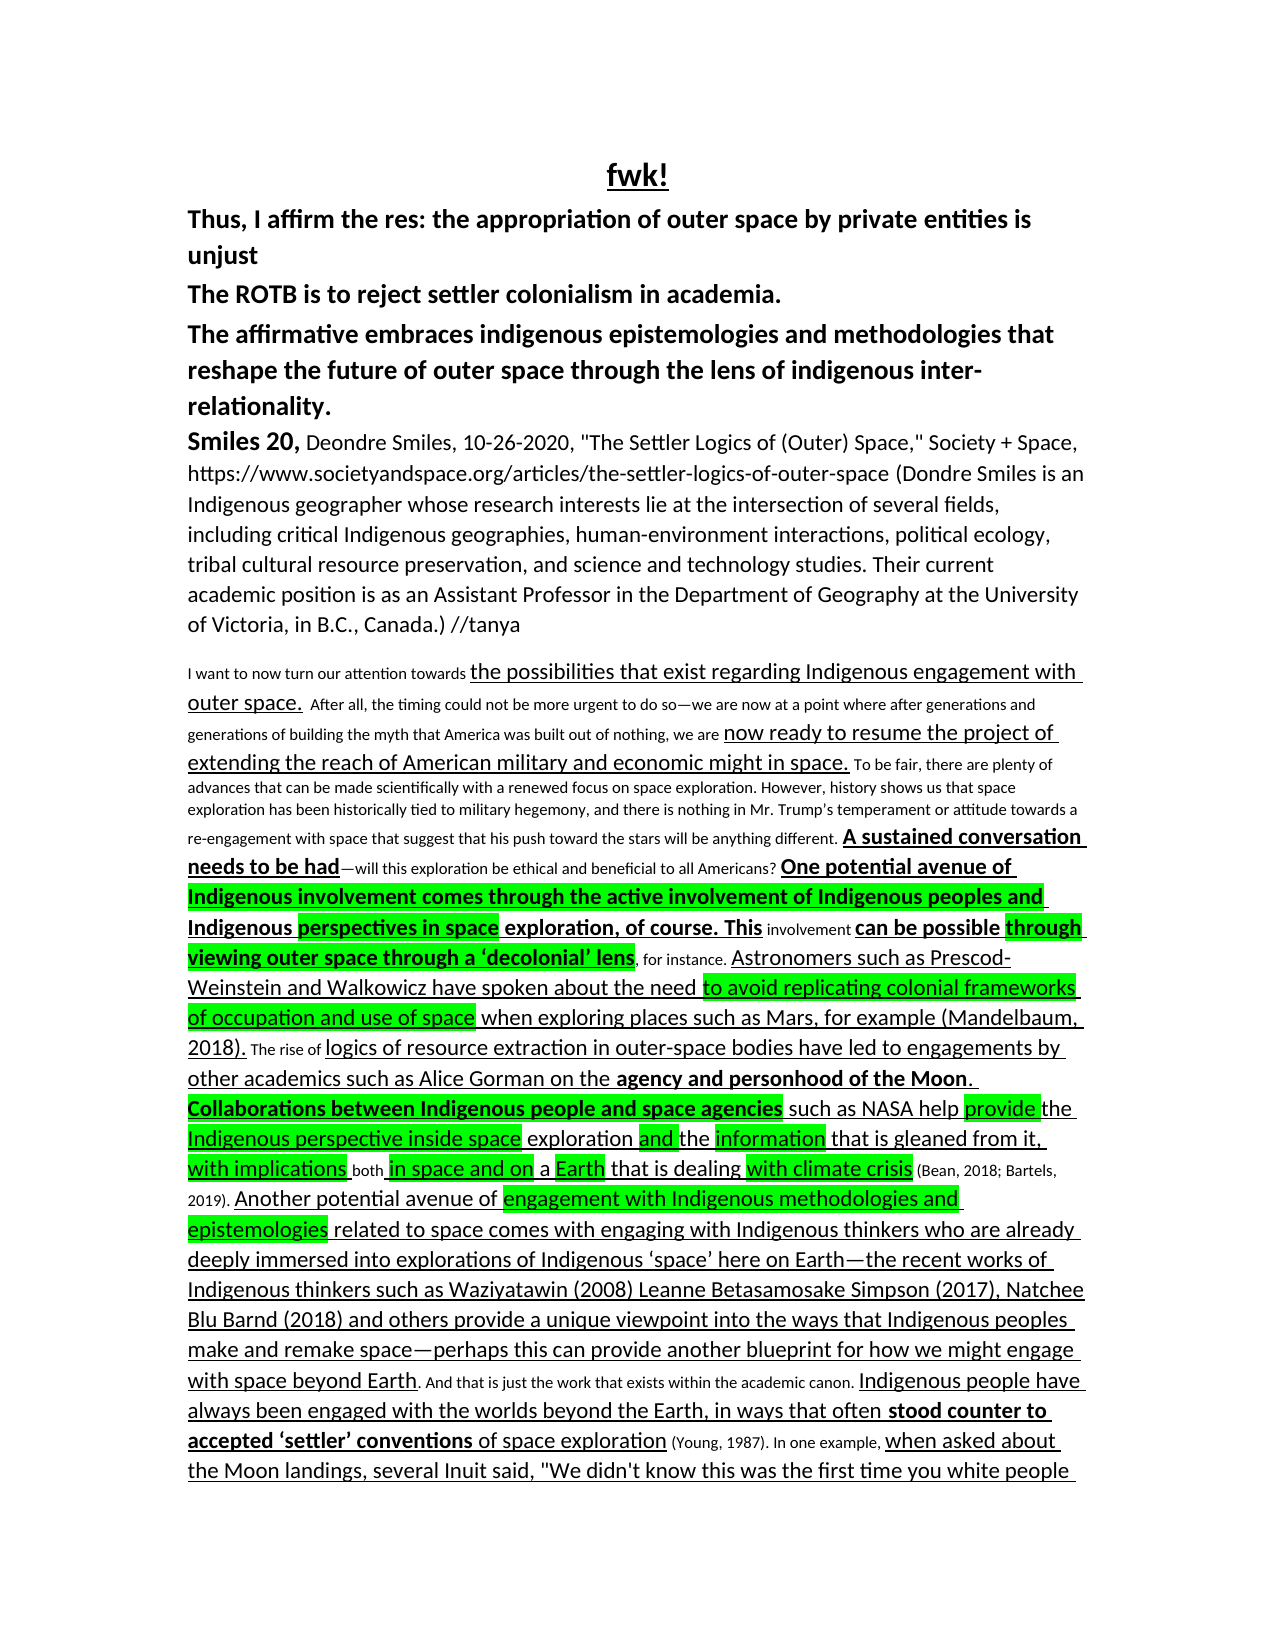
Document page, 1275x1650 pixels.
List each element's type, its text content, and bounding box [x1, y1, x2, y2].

subtitle fwk! [187, 154, 1087, 195]
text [187, 657, 1087, 1484]
subtitle Thus, I affirm the res: the appropriation of outer space by private entities is unjust [187, 202, 1087, 271]
text Smiles 20, Deondre Smiles, 10-26-2020, "The Settler Logics of (Outer) Space," Society + Space, https://www.societyandspace.org/articles/the-settler-logics-of-outer-space (Dondre Smiles is an Indigenous geographer whose research interests lie at the intersection of several fields, including critical Indigenous geographies, human-environment interactions, political ecology, tribal cultural resource preservation, and science and technology studies. Their current academic position is as an Assistant Professor in the Department of Geography at the University of Victoria, in B.C., Canada.) //tanya [187, 424, 1087, 639]
subtitle The affirmative embraces indigenous epistemologies and methodologies that reshape the future of outer space through the lens of indigenous inter-relationality. [187, 317, 1087, 422]
subtitle The ROTB is to reject settler colonialism in academia. [187, 278, 1087, 311]
